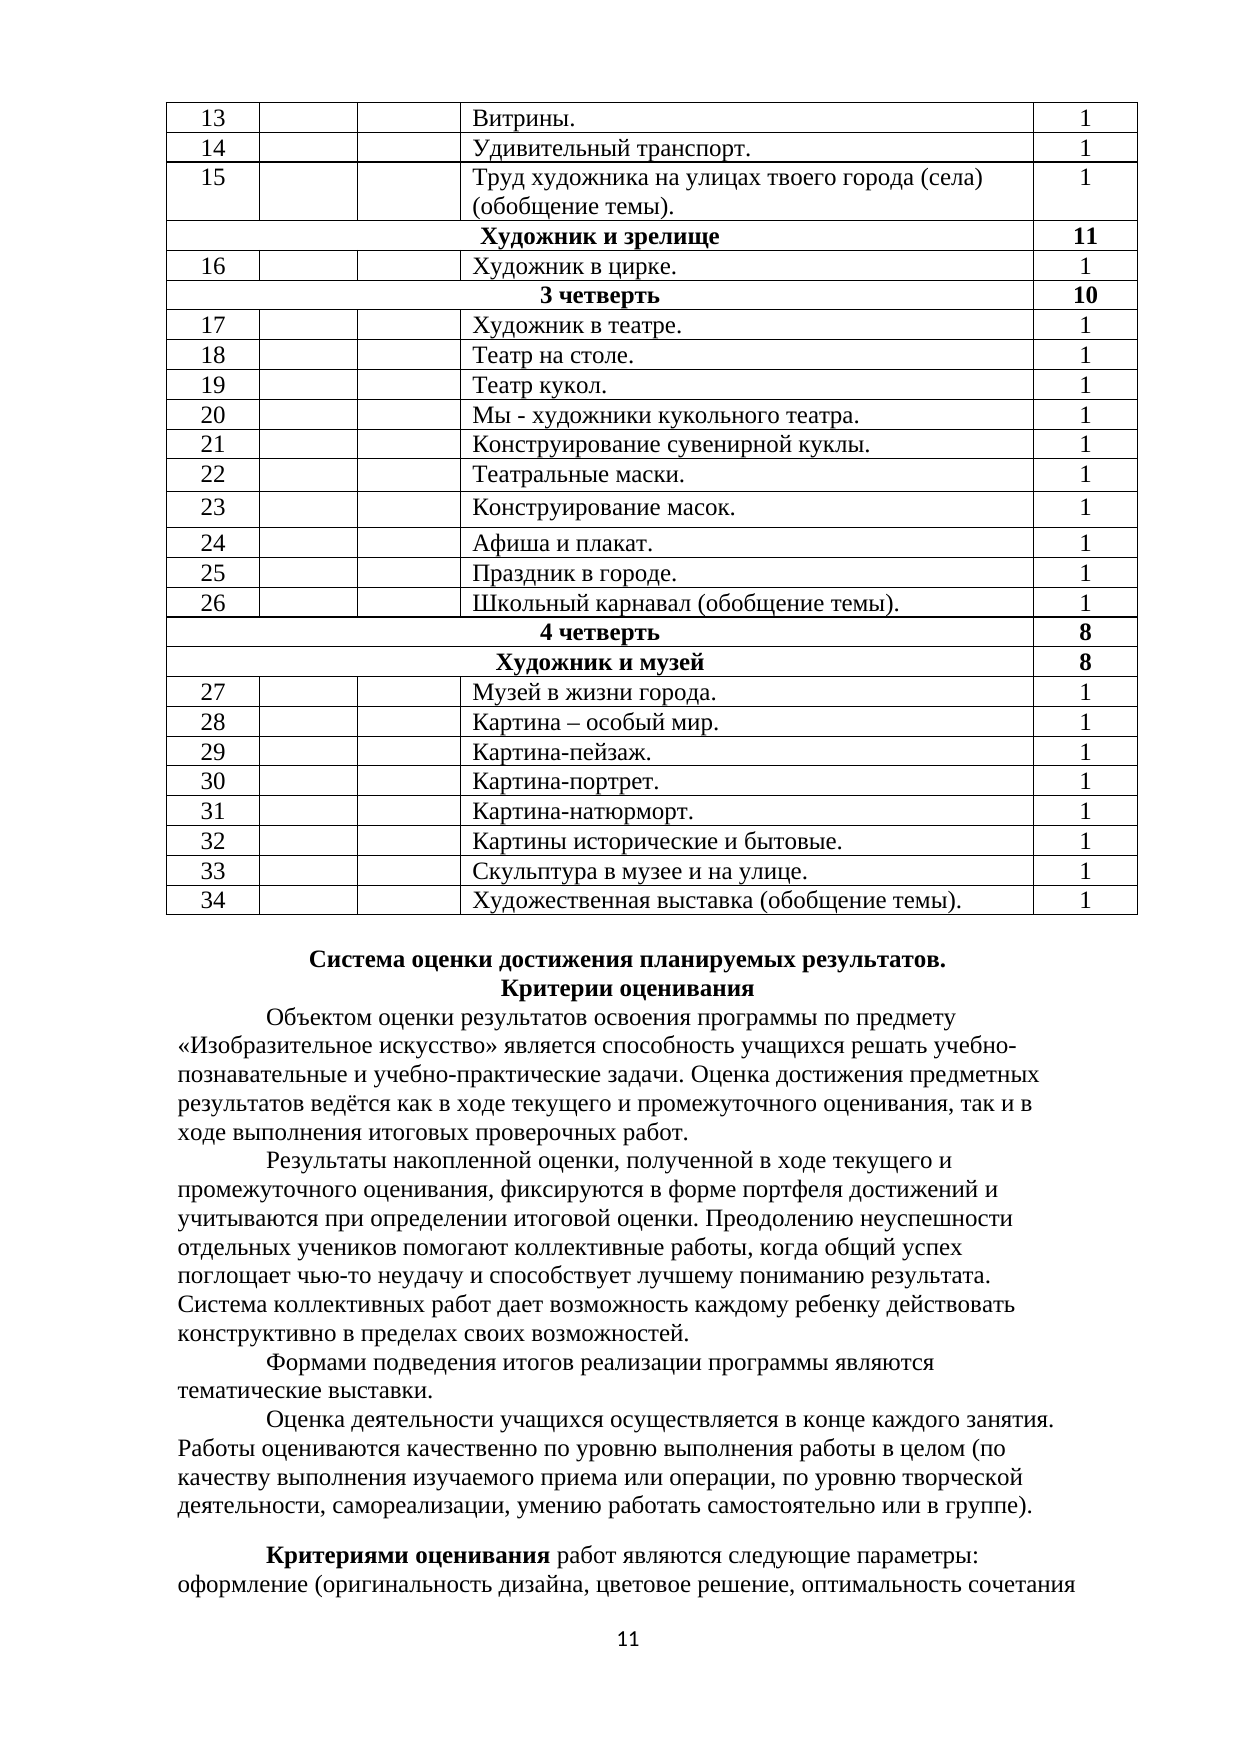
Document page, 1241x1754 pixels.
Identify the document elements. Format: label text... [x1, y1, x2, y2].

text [177, 1540, 1078, 1597]
table_cell 1 [1034, 737, 1137, 765]
table_cell Школьный карнавал (обобщение темы). [461, 588, 1033, 616]
table_cell 1 [1034, 133, 1137, 161]
table_cell 1 [1034, 163, 1137, 220]
table_cell [358, 370, 460, 399]
table_cell Скульптура в музее и на улице. [461, 856, 1033, 884]
table_cell [260, 340, 357, 369]
table_cell Конструирование масок. [461, 492, 1033, 527]
table_cell Театр на столе. [461, 340, 1033, 369]
table_cell Конструирование сувенирной куклы. [461, 430, 1033, 458]
table_cell Витрины. [461, 103, 1033, 132]
table_cell 1 [1034, 340, 1137, 369]
table_cell 11 [1034, 221, 1137, 250]
table_cell Картина-портрет. [461, 766, 1033, 795]
table_cell 32 [167, 826, 259, 855]
table_cell [358, 163, 460, 220]
table_cell [358, 492, 460, 527]
table_cell [358, 528, 460, 557]
table_cell [358, 558, 460, 587]
table_cell [358, 430, 460, 458]
table_cell 8 [1034, 647, 1137, 676]
table_cell 33 [167, 856, 259, 884]
table_cell 1 [1034, 796, 1137, 825]
table_cell 14 [167, 133, 259, 161]
table_cell [260, 558, 357, 587]
table_cell [260, 163, 357, 220]
table_cell 1 [1034, 459, 1137, 491]
text Объектом оценки результатов освоения программы по предмету «Изобразительное искусство» является способность учащихся решать учебно-познавательные и учебно-практические задачи. Оценка достижения предметных результатов ведётся как в ходе текущего и промежуточного оценивания, так и в ходе выполнения итоговых проверочных работ. [177, 1002, 1078, 1145]
table_cell [358, 707, 460, 736]
table_cell [358, 340, 460, 369]
table_cell [358, 588, 460, 616]
table_cell 30 [167, 766, 259, 795]
table_cell 15 [167, 163, 259, 220]
table_cell Удивительный транспорт. [461, 133, 1033, 161]
table_cell Картина-натюрморт. [461, 796, 1033, 825]
table_cell [358, 459, 460, 491]
text Результаты накопленной оценки, полученной в ходе текущего и промежуточного оценивания, фиксируются в форме портфеля достижений и учитываются при определении итоговой оценки. Преодолению неуспешности отдельных учеников помогают коллективные работы, когда общий успех поглощает чью-то неудачу и способствует лучшему пониманию результата. Система коллективных работ дает возможность каждому ребенку действовать конструктивно в пределах своих возможностей. [177, 1145, 1078, 1347]
table_cell [358, 886, 460, 914]
table_cell 1 [1034, 558, 1137, 587]
table_cell Театральные маски. [461, 459, 1033, 491]
table_cell Картина-пейзаж. [461, 737, 1033, 765]
table_cell Музей в жизни города. [461, 677, 1033, 706]
table_cell [260, 430, 357, 458]
table_cell [260, 737, 357, 765]
table_cell 26 [167, 588, 259, 616]
table_cell 13 [167, 103, 259, 132]
table_cell 1 [1034, 528, 1137, 557]
table_cell 31 [167, 796, 259, 825]
table_cell [260, 103, 357, 132]
table_cell 21 [167, 430, 259, 458]
table_cell 4 четверть [167, 618, 1033, 646]
table_cell 10 [1034, 281, 1137, 309]
table_cell [358, 103, 460, 132]
text Система оценки достижения планируемых результатов. [177, 944, 1078, 973]
table_cell 25 [167, 558, 259, 587]
table_cell [260, 796, 357, 825]
table_cell 18 [167, 340, 259, 369]
table_cell 1 [1034, 677, 1137, 706]
table_cell 28 [167, 707, 259, 736]
table_cell Художник и музей [167, 647, 1033, 676]
table_cell [358, 826, 460, 855]
table_cell 1 [1034, 370, 1137, 399]
table_cell 1 [1034, 766, 1137, 795]
table_cell 22 [167, 459, 259, 491]
table_cell [358, 856, 460, 884]
table_cell 27 [167, 677, 259, 706]
table_cell Театр кукол. [461, 370, 1033, 399]
table_cell Труд художника на улицах твоего города (села) (обобщение темы). [461, 163, 1033, 220]
table_cell 3 четверть [167, 281, 1033, 309]
table_cell 1 [1034, 103, 1137, 132]
table_cell Афиша и плакат. [461, 528, 1033, 557]
table_cell Праздник в городе. [461, 558, 1033, 587]
table_cell 1 [1034, 707, 1137, 736]
table_cell 1 [1034, 310, 1137, 339]
table_cell [260, 251, 357, 279]
table_cell [260, 886, 357, 914]
table_cell 1 [1034, 856, 1137, 884]
table_cell [260, 766, 357, 795]
table_cell [358, 400, 460, 428]
table_cell Художник и зрелище [167, 221, 1033, 250]
table_cell [260, 459, 357, 491]
table_cell [260, 370, 357, 399]
table_cell 1 [1034, 251, 1137, 279]
table_cell [358, 310, 460, 339]
table_cell 1 [1034, 430, 1137, 458]
table_cell [260, 677, 357, 706]
table_cell [260, 707, 357, 736]
table_cell [358, 737, 460, 765]
table_cell 20 [167, 400, 259, 428]
table_cell 1 [1034, 826, 1137, 855]
table_cell 1 [1034, 492, 1137, 527]
table_cell Художественная выставка (обобщение темы). [461, 886, 1033, 914]
table_cell Картина – особый мир. [461, 707, 1033, 736]
table_cell 23 [167, 492, 259, 527]
table_cell [260, 133, 357, 161]
table_cell [260, 310, 357, 339]
table_cell [260, 856, 357, 884]
table_cell 1 [1034, 886, 1137, 914]
table_cell [260, 400, 357, 428]
table_cell 16 [167, 251, 259, 279]
table_cell [358, 133, 460, 161]
table_cell [358, 677, 460, 706]
text Критерии оценивания [177, 973, 1078, 1002]
table_cell 8 [1034, 618, 1137, 646]
table_cell Художник в театре. [461, 310, 1033, 339]
table_cell [358, 796, 460, 825]
table_cell [260, 826, 357, 855]
table_cell 17 [167, 310, 259, 339]
table_cell 1 [1034, 588, 1137, 616]
table_cell [260, 492, 357, 527]
text Оценка деятельности учащихся осуществляется в конце каждого занятия. Работы оцениваются качественно по уровню выполнения работы в целом (по качеству выполнения изучаемого приема или операции, по уровню творческой деятельности, самореализации, умению работать самостоятельно или в группе). [177, 1404, 1078, 1519]
table_cell Художник в цирке. [461, 251, 1033, 279]
table_cell 29 [167, 737, 259, 765]
table_cell Мы - художники кукольного театра. [461, 400, 1033, 428]
table_cell [260, 528, 357, 557]
table_cell [260, 588, 357, 616]
table_cell [358, 251, 460, 279]
table_cell 24 [167, 528, 259, 557]
table_cell 34 [167, 886, 259, 914]
table_cell 1 [1034, 400, 1137, 428]
table_cell 19 [167, 370, 259, 399]
table_cell Картины исторические и бытовые. [461, 826, 1033, 855]
table_cell [358, 766, 460, 795]
text Формами подведения итогов реализации программы являются тематические выставки. [177, 1347, 1078, 1404]
